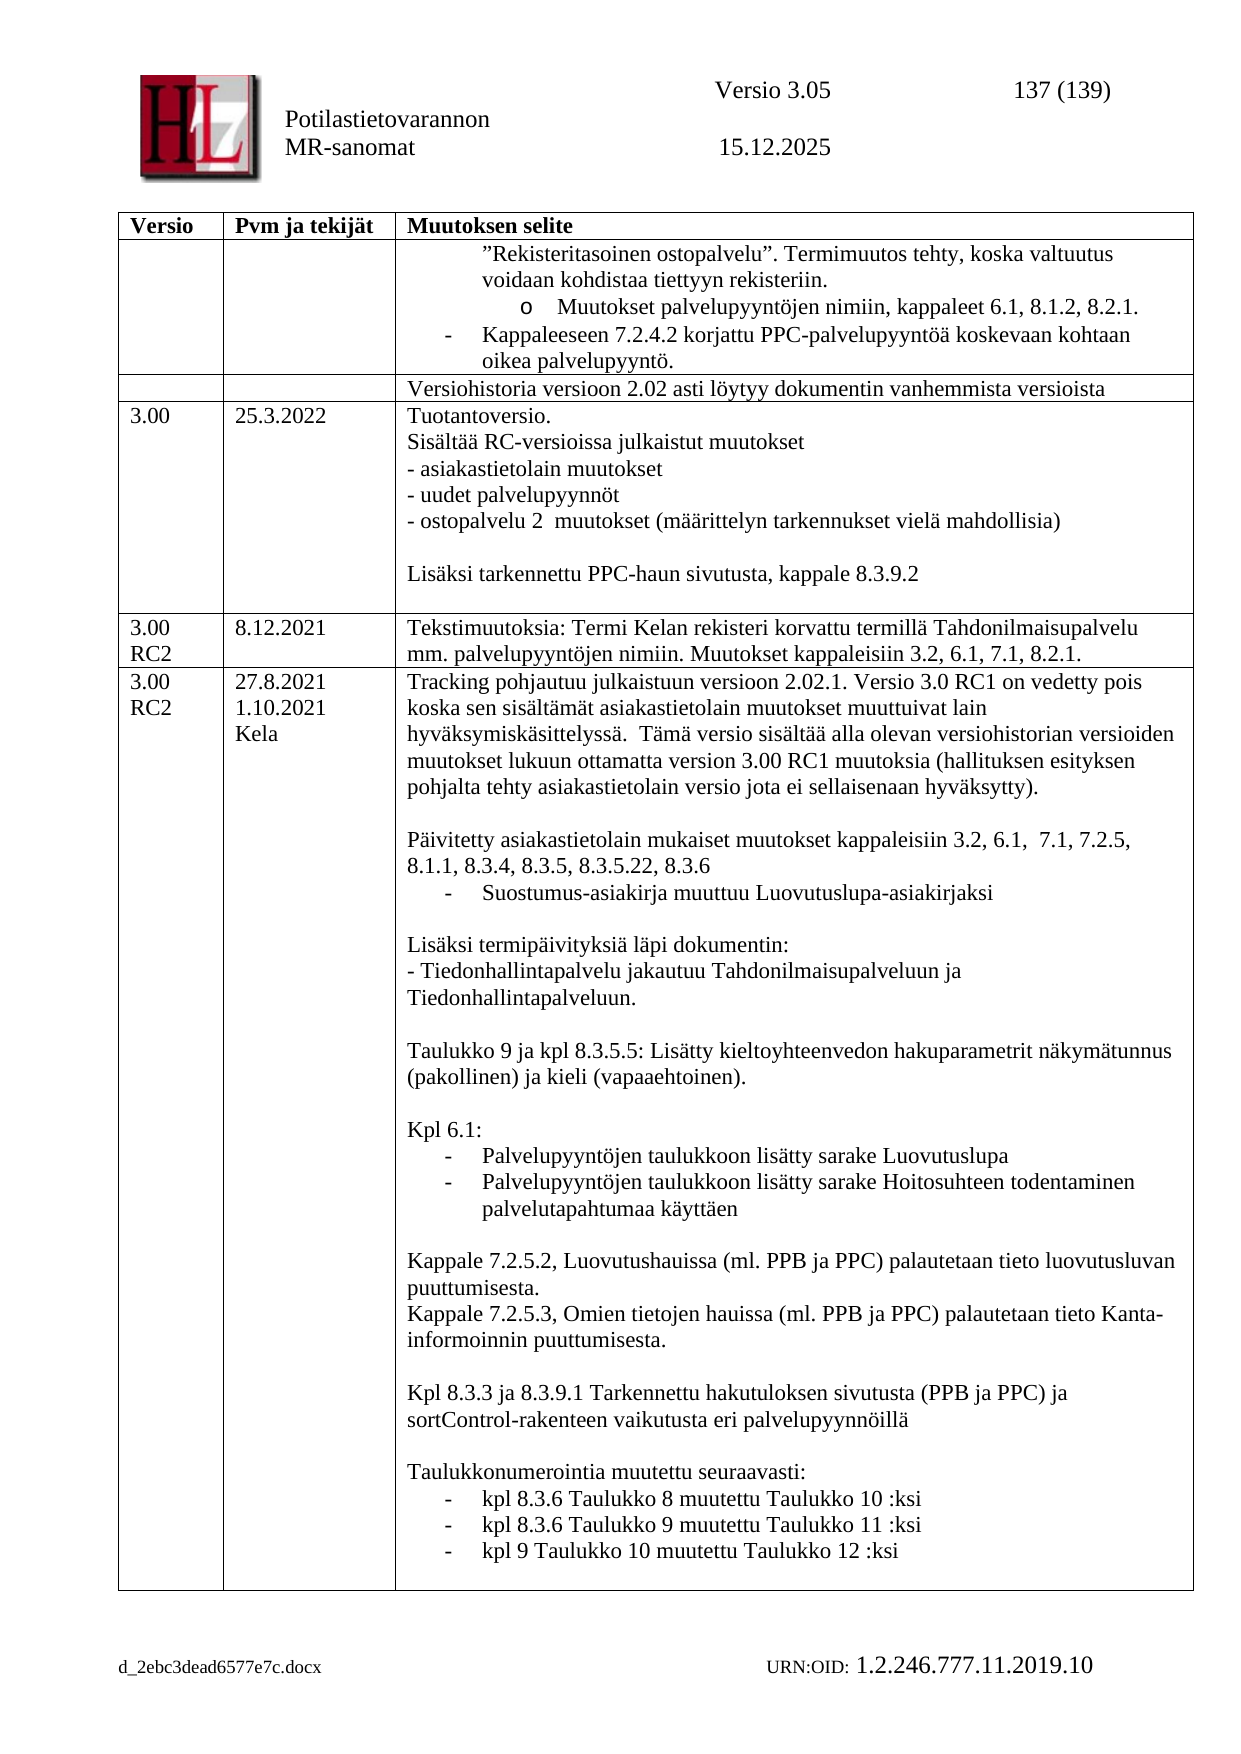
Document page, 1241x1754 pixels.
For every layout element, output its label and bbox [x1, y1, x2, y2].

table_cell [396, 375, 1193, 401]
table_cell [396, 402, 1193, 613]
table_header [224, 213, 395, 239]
picture [140, 75, 263, 183]
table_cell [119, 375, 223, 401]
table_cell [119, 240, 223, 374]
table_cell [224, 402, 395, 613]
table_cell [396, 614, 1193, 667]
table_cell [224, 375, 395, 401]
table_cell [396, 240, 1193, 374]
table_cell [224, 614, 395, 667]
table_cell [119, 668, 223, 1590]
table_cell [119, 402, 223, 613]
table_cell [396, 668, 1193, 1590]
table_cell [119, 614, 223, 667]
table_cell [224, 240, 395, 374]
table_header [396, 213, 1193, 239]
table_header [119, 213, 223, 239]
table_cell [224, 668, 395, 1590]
